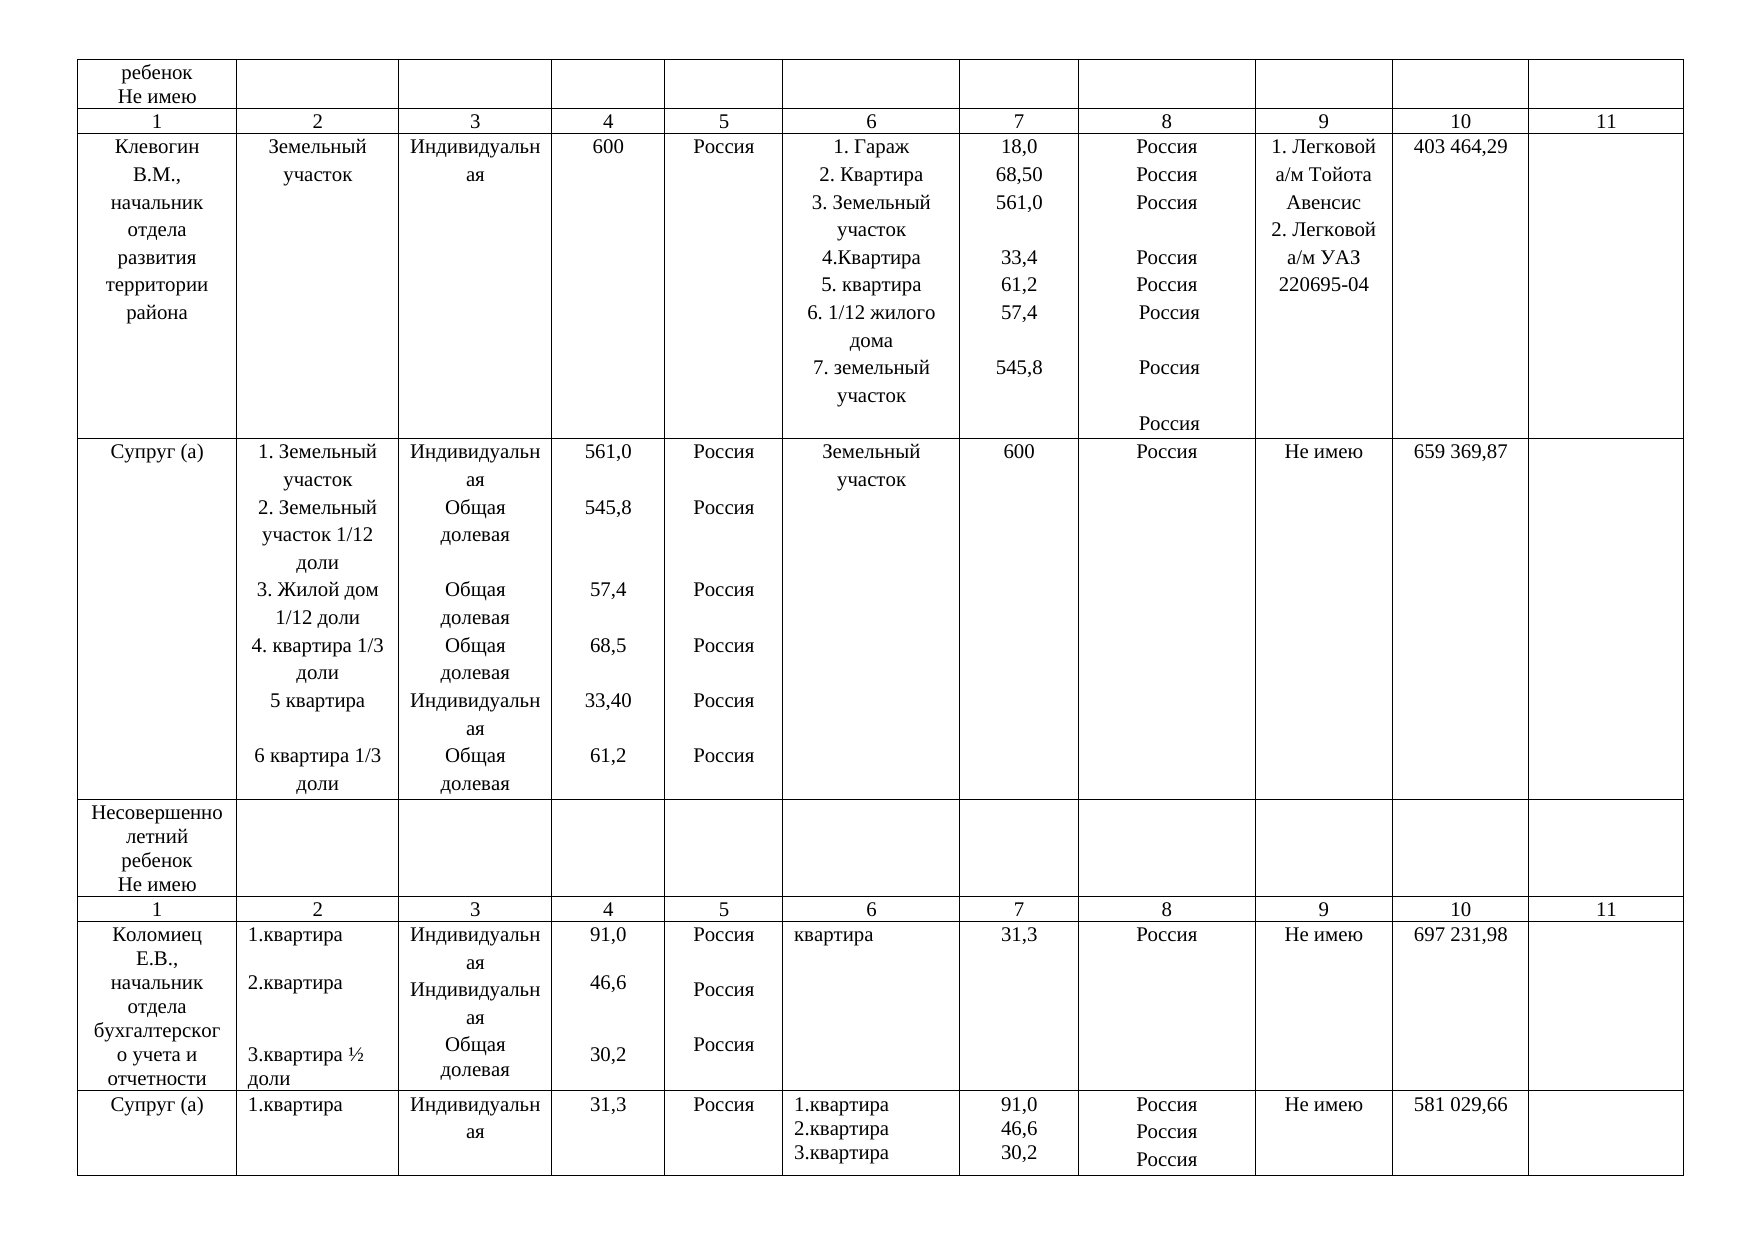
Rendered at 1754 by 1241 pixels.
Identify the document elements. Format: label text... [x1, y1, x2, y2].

table_cell Не имею [1256, 922, 1392, 1090]
table_cell [1529, 1091, 1683, 1174]
table_cell Индивидуальная Индивидуальная Общая долевая [399, 922, 551, 1090]
table_cell 91,0 46,6 30,2 [552, 922, 664, 1090]
table_cell [399, 800, 551, 896]
table_cell 1 [78, 109, 236, 133]
table_cell [1079, 60, 1255, 108]
table_cell [1079, 800, 1255, 896]
table_cell 659 369,87 [1393, 439, 1528, 798]
table_cell Клевогин В.М., начальник отдела развития территории района [78, 134, 236, 438]
table_cell 8 [1079, 109, 1255, 133]
table_cell 6 [783, 109, 959, 133]
table_cell 1. Гараж 2. Квартира 3. Земельный участок 4.Квартира 5. квартира 6. 1/12 жилого дома 7. земельный участок [783, 134, 959, 438]
table_cell 7 [960, 109, 1078, 133]
table_cell 561,0 545,8 57,4 68,5 33,40 61,2 [552, 439, 664, 798]
table_cell [1529, 800, 1683, 896]
table_cell 4 [552, 897, 664, 921]
table_cell 31,3 [552, 1091, 664, 1174]
table_cell Индивидуальная [399, 1091, 551, 1174]
table_cell 3 [399, 109, 551, 133]
table_cell [1529, 439, 1683, 798]
table_cell 11 [1529, 109, 1683, 133]
table_cell Россия [665, 134, 782, 438]
table_cell [783, 60, 959, 108]
table_cell 7 [960, 897, 1078, 921]
table_cell Россия Россия Россия [665, 922, 782, 1090]
table_cell [1393, 800, 1528, 896]
table_cell 403 464,29 [1393, 134, 1528, 438]
table_cell [665, 800, 782, 896]
table_cell 8 [1079, 897, 1255, 921]
table_cell 600 [552, 134, 664, 438]
table_cell [552, 800, 664, 896]
table_cell 600 [960, 439, 1078, 798]
table_cell Россия Россия Россия Россия Россия Россия Россия Россия [1079, 134, 1255, 438]
table_cell Не имею [1256, 439, 1392, 798]
table_cell Россия [1079, 922, 1255, 1090]
table_cell Несовершеннолетний ребенок Не имею [78, 800, 236, 896]
table_cell [960, 60, 1078, 108]
table_cell 91,0 46,6 30,2 [960, 1091, 1078, 1174]
table_cell 9 [1256, 897, 1392, 921]
table_cell 18,0 68,50 561,0 33,4 61,2 57,4 545,8 [960, 134, 1078, 438]
table_cell 697 231,98 [1393, 922, 1528, 1090]
table_cell 1. Земельный участок 2. Земельный участок 1/12 доли 3. Жилой дом 1/12 доли 4. квартира 1/3 доли 5 квартира 6 квартира 1/3 доли [237, 439, 398, 798]
table_cell 1 [78, 897, 236, 921]
table_cell 10 [1393, 109, 1528, 133]
table_cell 1.квартира [237, 1091, 398, 1174]
table_cell [237, 800, 398, 896]
table_cell 4 [552, 109, 664, 133]
table_cell 3 [399, 897, 551, 921]
table_cell 11 [1529, 897, 1683, 921]
table_cell 6 [783, 897, 959, 921]
table_cell Коломиец Е.В., начальник отдела бухгалтерского учета и отчетности [78, 922, 236, 1090]
table_cell [665, 60, 782, 108]
table_cell [1256, 800, 1392, 896]
table_cell Россия [665, 1091, 782, 1174]
table_cell [1393, 60, 1528, 108]
table_cell Россия [1079, 439, 1255, 798]
table_cell Индивидуальная [399, 134, 551, 438]
table_cell 2 [237, 897, 398, 921]
table_cell [1256, 60, 1392, 108]
table_cell [1529, 922, 1683, 1090]
table_cell 1. Легковой а/м Тойота Авенсис 2. Легковой а/м УАЗ 220695-04 [1256, 134, 1392, 438]
table_cell [1529, 60, 1683, 108]
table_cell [78, 60, 236, 108]
table_cell квартира [783, 922, 959, 1090]
table_cell Супруг (а) [78, 1091, 236, 1174]
table_cell [552, 60, 664, 108]
table_cell Земельный участок [237, 134, 398, 438]
table_cell 1.квартира 2.квартира 3.квартира [783, 1091, 959, 1174]
table_cell Индивидуальная Общая долевая Общая долевая Общая долевая Индивидуальная Общая долевая [399, 439, 551, 798]
table_cell [399, 60, 551, 108]
table_cell [960, 800, 1078, 896]
table_cell Россия Россия Россия Россия Россия Россия [665, 439, 782, 798]
table_cell Супруг (а) [78, 439, 236, 798]
table_cell Россия Россия Россия [1079, 1091, 1255, 1174]
table_cell 581 029,66 [1393, 1091, 1528, 1174]
table_cell Не имею [1256, 1091, 1392, 1174]
table_cell 9 [1256, 109, 1392, 133]
table_cell [237, 60, 398, 108]
table_cell [783, 800, 959, 896]
table_cell [1529, 134, 1683, 438]
table_cell 2 [237, 109, 398, 133]
table_cell 1.квартира 2.квартира 3.квартира ½ доли [237, 922, 398, 1090]
table_cell Земельный участок [783, 439, 959, 798]
table_cell 5 [665, 897, 782, 921]
table_cell 5 [665, 109, 782, 133]
table_cell 10 [1393, 897, 1528, 921]
table_cell 31,3 [960, 922, 1078, 1090]
